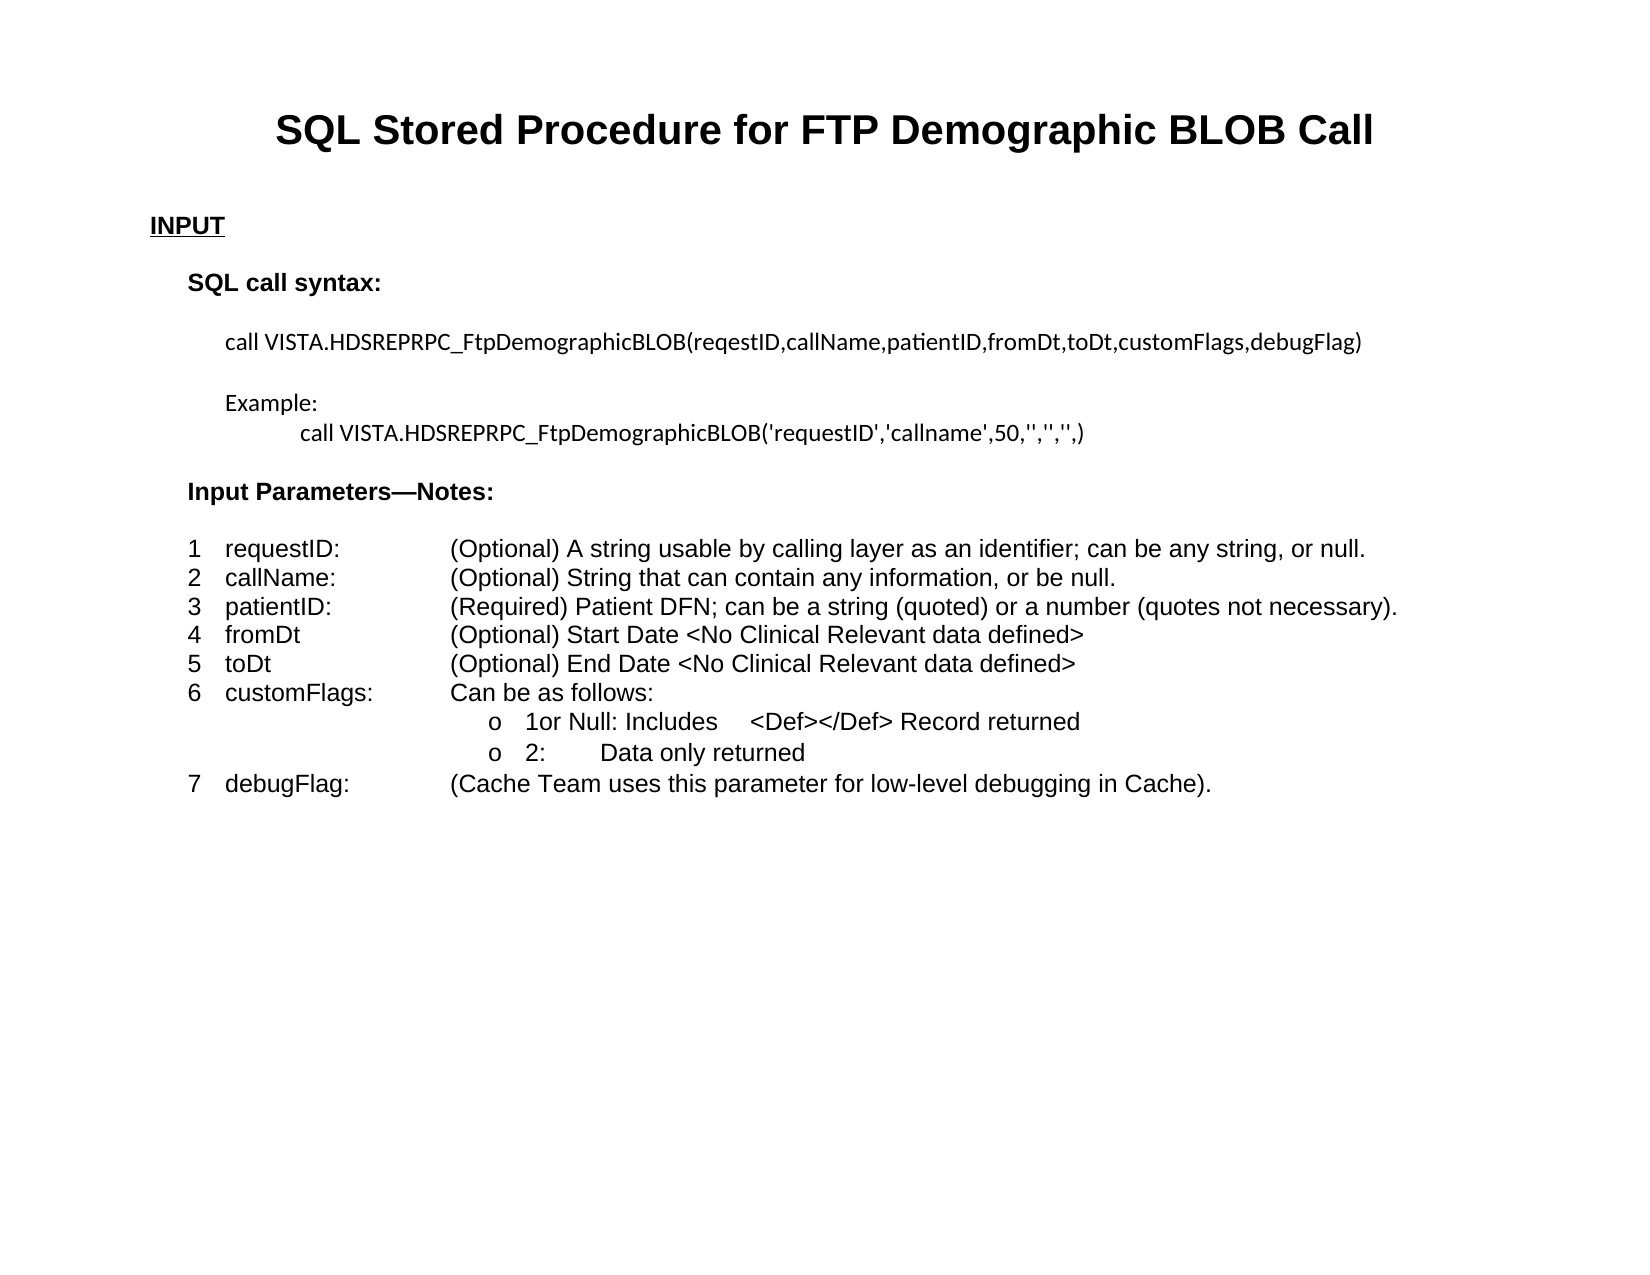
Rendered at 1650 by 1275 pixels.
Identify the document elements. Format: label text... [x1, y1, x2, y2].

text INPUT [150, 211, 1500, 240]
list patientID: (Required) Patient DFN; can be a string (quoted) or a number (quotes not necessary). [187, 592, 1500, 621]
list customFlags: Can be as follows: [187, 678, 1500, 707]
list requestID: (Optional) A string usable by calling layer as an identifier; can be any string, or null. [187, 534, 1500, 563]
text call VISTA.HDSREPRPC_FtpDemographicBLOB('requestID','callname',50,'','','',) [225, 417, 1500, 448]
list 1or Null: Includes <Def></Def> Record returned [487, 707, 1500, 738]
list fromDt (Optional) Start Date <No Clinical Relevant data defined> [187, 621, 1500, 649]
text SQL call syntax: [150, 268, 1500, 297]
text Input Parameters—Notes: [150, 477, 1500, 506]
list debugFlag: (Cache Team uses this parameter for low-level debugging in Cache). [187, 769, 1500, 797]
list 2: Data only returned [487, 738, 1500, 769]
list toDt (Optional) End Date <No Clinical Relevant data defined> [187, 649, 1500, 678]
text Example: [225, 387, 1500, 417]
text SQL Stored Procedure for FTP Demographic BLOB Call [150, 106, 1500, 153]
list callName: (Optional) String that can contain any information, or be null. [187, 563, 1500, 592]
text call VISTA.HDSREPRPC_FtpDemographicBLOB(reqestID,callName,patientID,fromDt,toDt,customFlags,debugFlag) [225, 326, 1500, 356]
